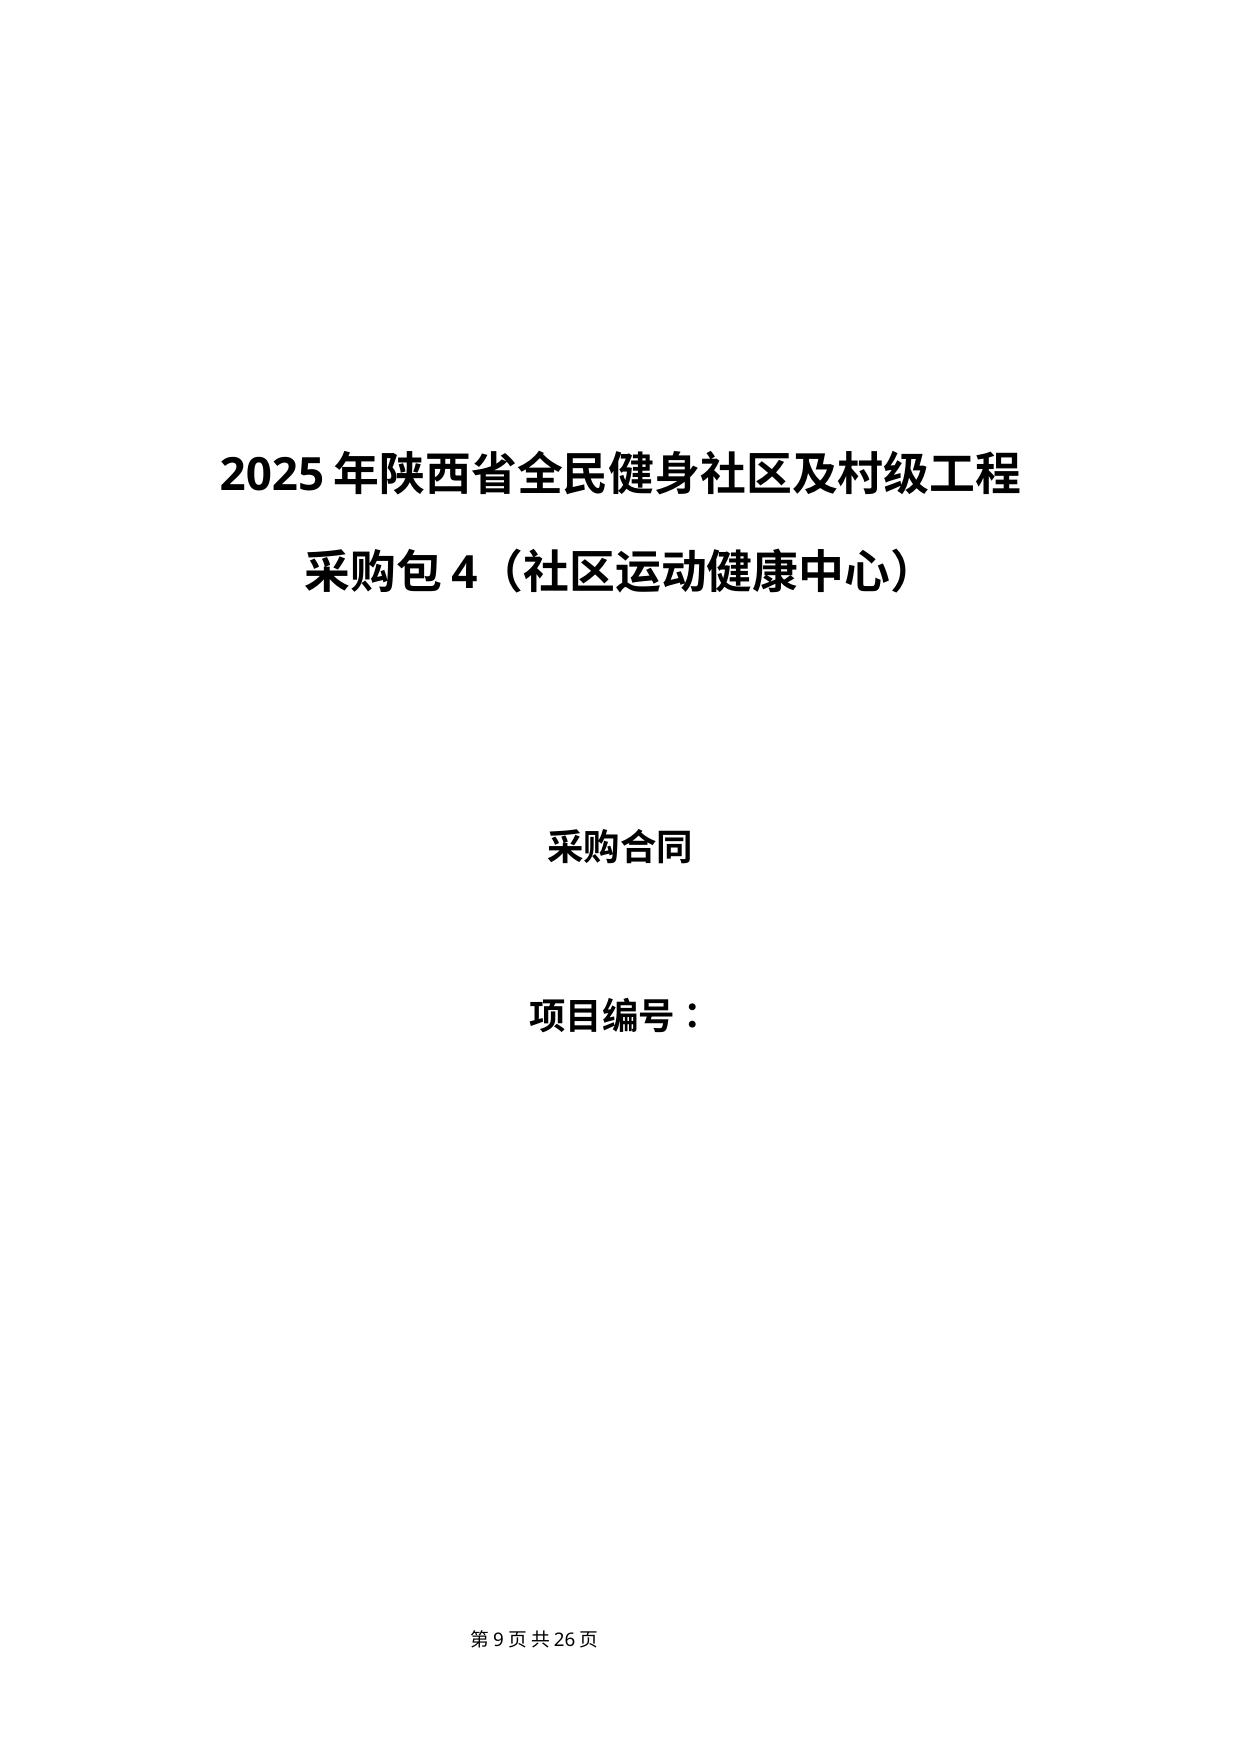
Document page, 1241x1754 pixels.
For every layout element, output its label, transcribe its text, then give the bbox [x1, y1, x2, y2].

text 采购包4（社区运动健康中心） [187, 519, 1053, 617]
text 2025年陕西省全民健身社区及村级工程 [187, 422, 1053, 519]
text 项目编号： [187, 983, 1053, 1048]
text 采购合同 [187, 812, 1053, 877]
